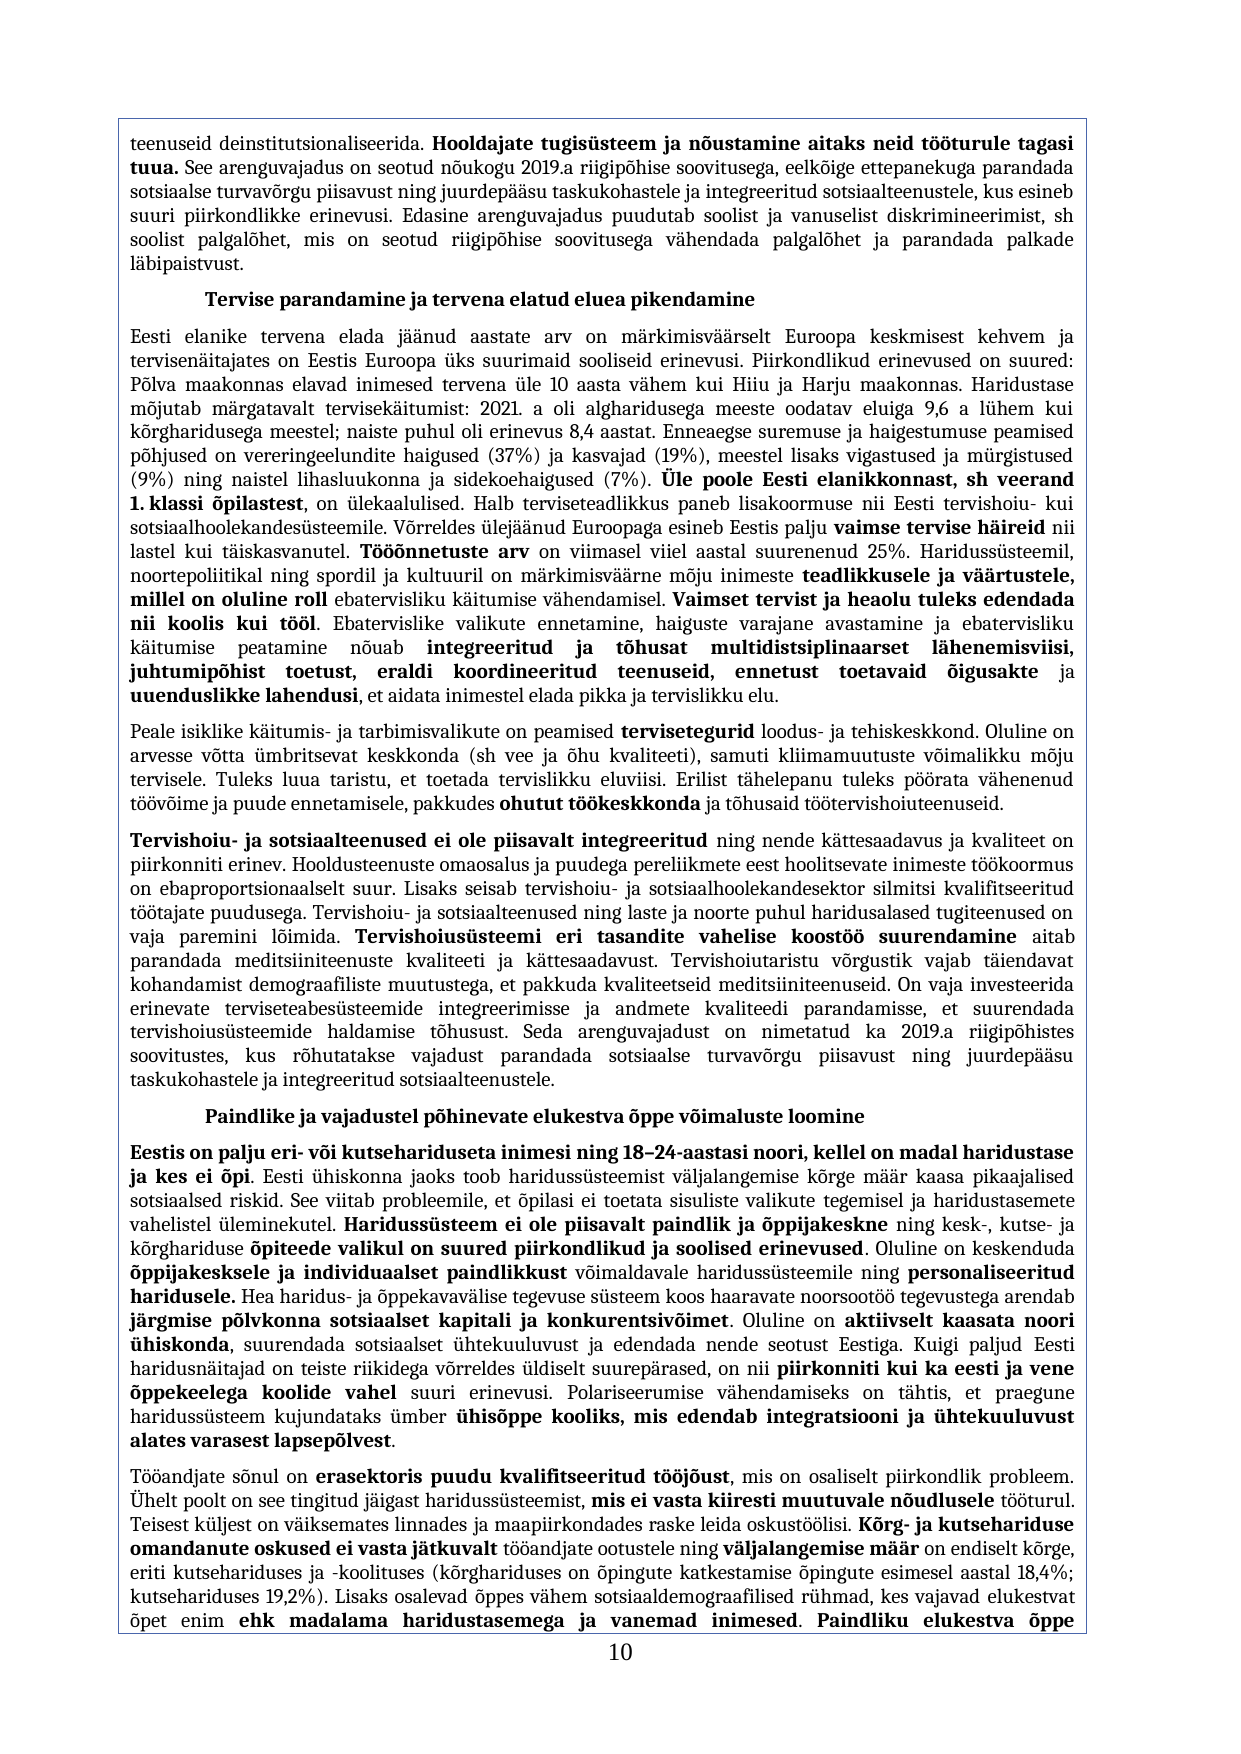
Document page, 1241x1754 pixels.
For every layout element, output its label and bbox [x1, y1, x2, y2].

table_header [119, 119, 1086, 1633]
